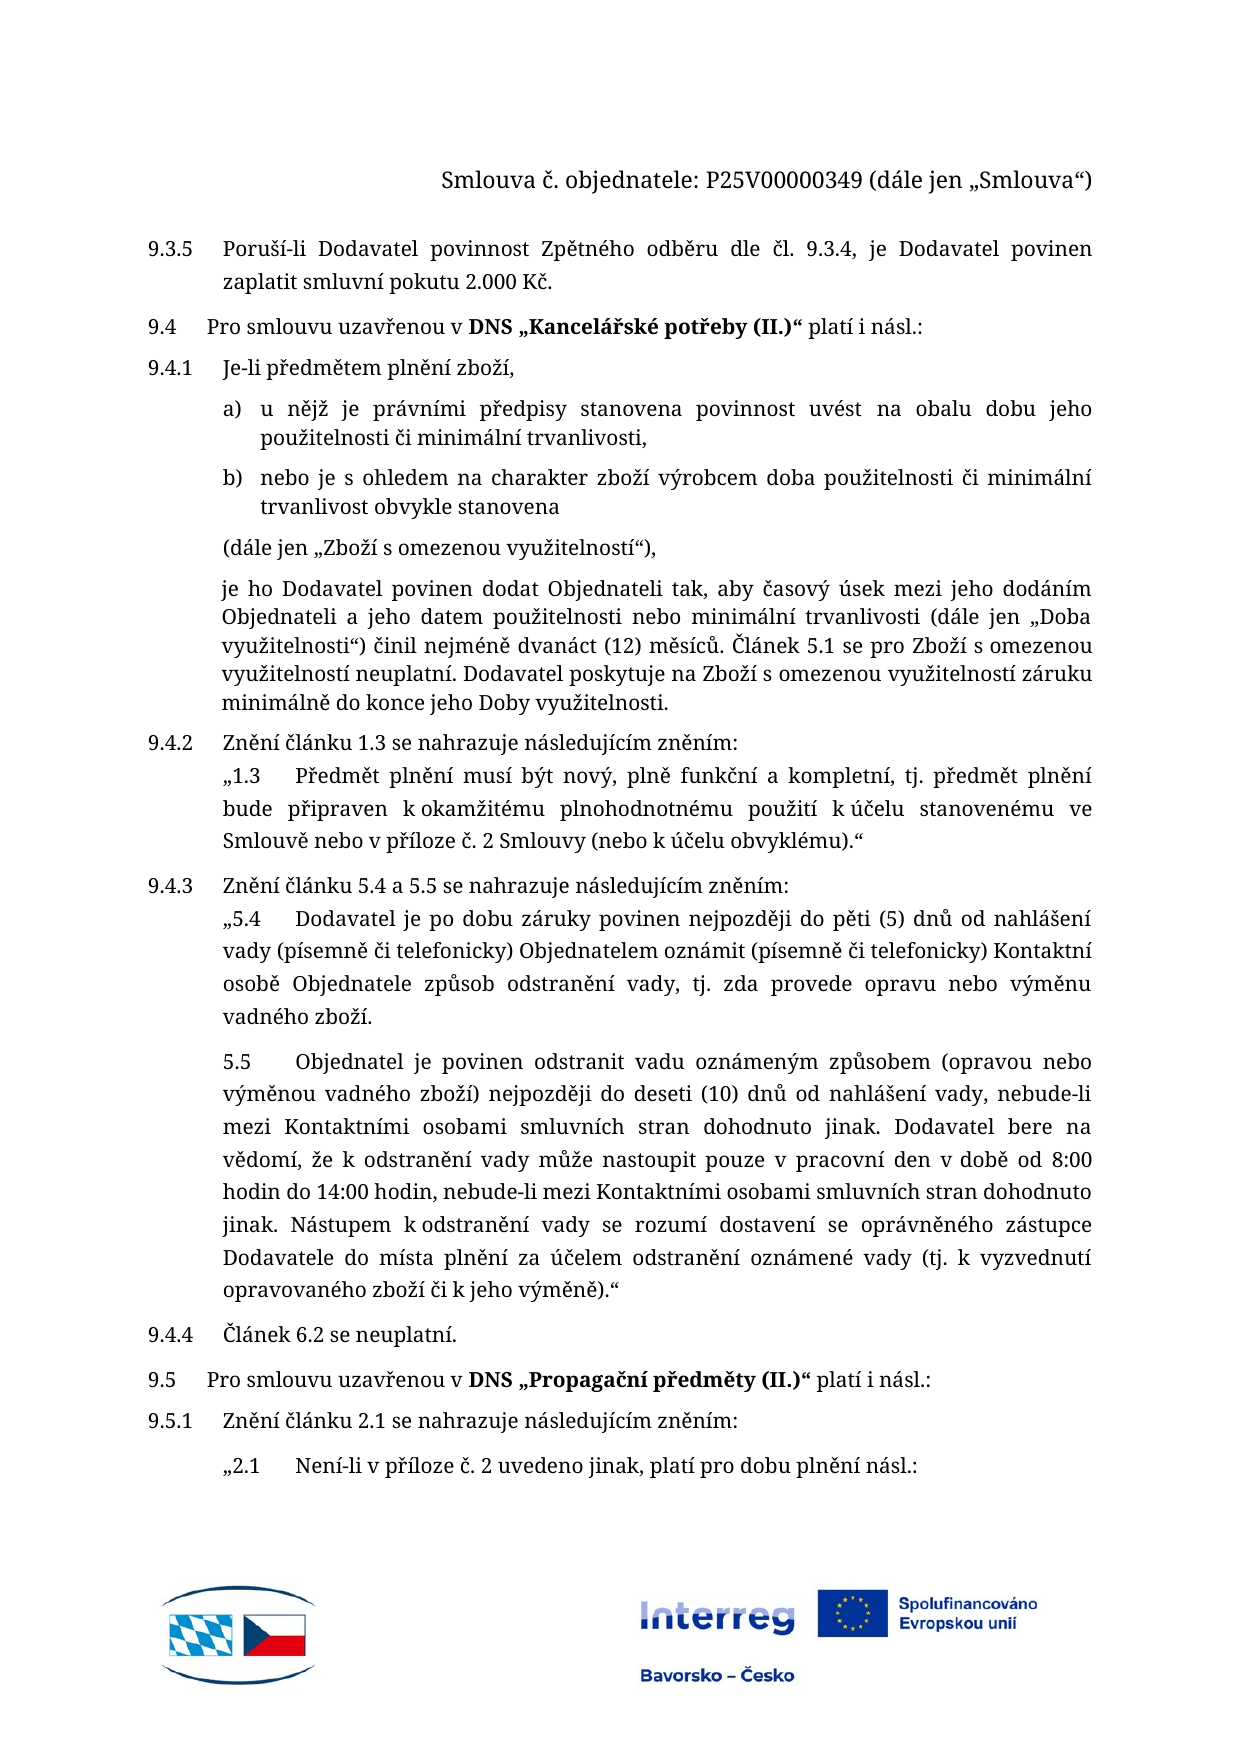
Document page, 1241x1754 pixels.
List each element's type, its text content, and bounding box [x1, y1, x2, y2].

list Znění článku 2.1 se nahrazuje následujícím zněním: [148, 1406, 1093, 1435]
list Článek 6.2 se neuplatní. [148, 1320, 1093, 1349]
list Je-li předmětem plnění zboží, [148, 353, 1093, 382]
picture [147, 1556, 1093, 1726]
list 5.5 Objednatel je povinen odstranit vadu oznámeným způsobem (opravou nebo výměnou vadného zboží) nejpozději do deseti (10) dnů od nahlášení vady, nebude-li mezi Kontaktními osobami smluvních stran dohodnuto jinak. Dodavatel bere na vědomí, že k odstranění vady může nastoupit pouze v pracovní den v době od 8:00 hodin do 14:00 hodin, nebude-li mezi Kontaktními osobami smluvních stran dohodnuto jinak. Nástupem k odstranění vady se rozumí dostavení se oprávněného zástupce Dodavatele do místa plnění za účelem odstranění oznámené vady (tj. k vyzvednutí opravovaného zboží či k jeho výměně).“ [223, 1047, 1093, 1304]
list nebo je s ohledem na charakter zboží výrobcem doba použitelnosti či minimální trvanlivost obvykle stanovena [223, 463, 1093, 520]
list Pro smlouvu uzavřenou v DNS „Kancelářské potřeby (II.)“ platí i násl.: [148, 312, 1093, 341]
list Znění článku 1.3 se nahrazuje následujícím zněním: [148, 728, 1093, 757]
list „1.3 Předmět plnění musí být nový, plně funkční a kompletní, tj. předmět plnění bude připraven k okamžitému plnohodnotnému použití k účelu stanovenému ve Smlouvě nebo v příloze č. 2 Smlouvy (nebo k účelu obvyklému).“ [223, 761, 1093, 855]
list Poruší-li Dodavatel povinnost Zpětného odběru dle čl. 9.3.4, je Dodavatel povinen zaplatit smluvní pokutu 2.000 Kč. [148, 234, 1093, 296]
list Pro smlouvu uzavřenou v DNS „Propagační předměty (II.)“ platí i násl.: [148, 1365, 1093, 1394]
text je ho Dodavatel povinen dodat Objednateli tak, aby časový úsek mezi jeho dodáním Objednateli a jeho datem použitelnosti nebo minimální trvanlivosti (dále jen „Doba využitelnosti“) činil nejméně dvanáct (12) měsíců. Článek 5.1 se pro Zboží s omezenou využitelností neuplatní. Dodavatel poskytuje na Zboží s omezenou využitelností záruku minimálně do konce jeho Doby využitelnosti. [221, 574, 1093, 716]
list Znění článku 5.4 a 5.5 se nahrazuje následujícím zněním: [148, 871, 1093, 900]
list „5.4 Dodavatel je po dobu záruky povinen nejpozději do pěti (5) dnů od nahlášení vady (písemně či telefonicky) Objednatelem oznámit (písemně či telefonicky) Kontaktní osobě Objednatele způsob odstranění vady, tj. zda provede opravu nebo výměnu vadného zboží. [223, 904, 1093, 1030]
list u nějž je právními předpisy stanovena povinnost uvést na obalu dobu jeho použitelnosti či minimální trvanlivosti, [223, 394, 1093, 451]
text (dále jen „Zboží s omezenou využitelností“), [223, 533, 1093, 561]
list „2.1 Není-li v příloze č. 2 uvedeno jinak, platí pro dobu plnění násl.: [223, 1451, 1093, 1480]
